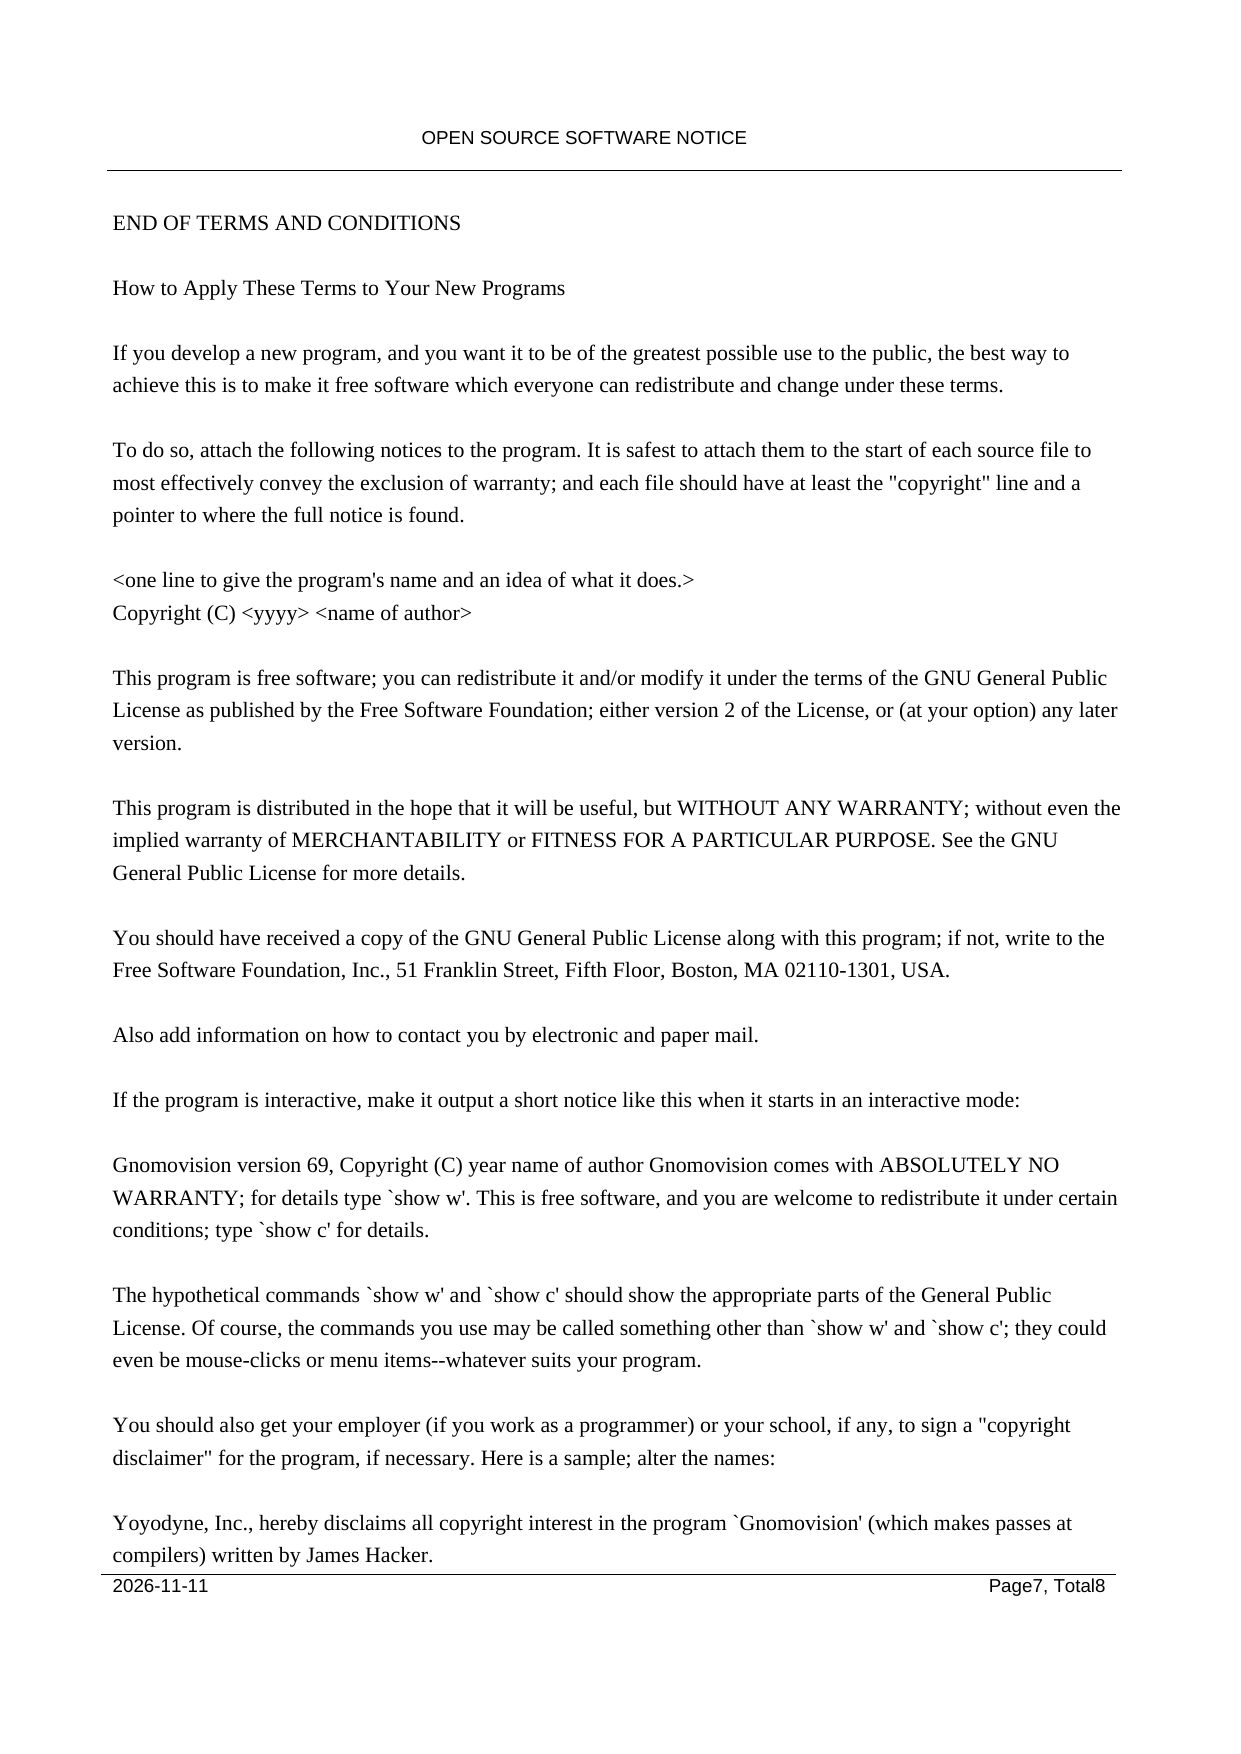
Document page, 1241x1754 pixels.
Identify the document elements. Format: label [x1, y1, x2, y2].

text [112, 206, 1128, 1571]
